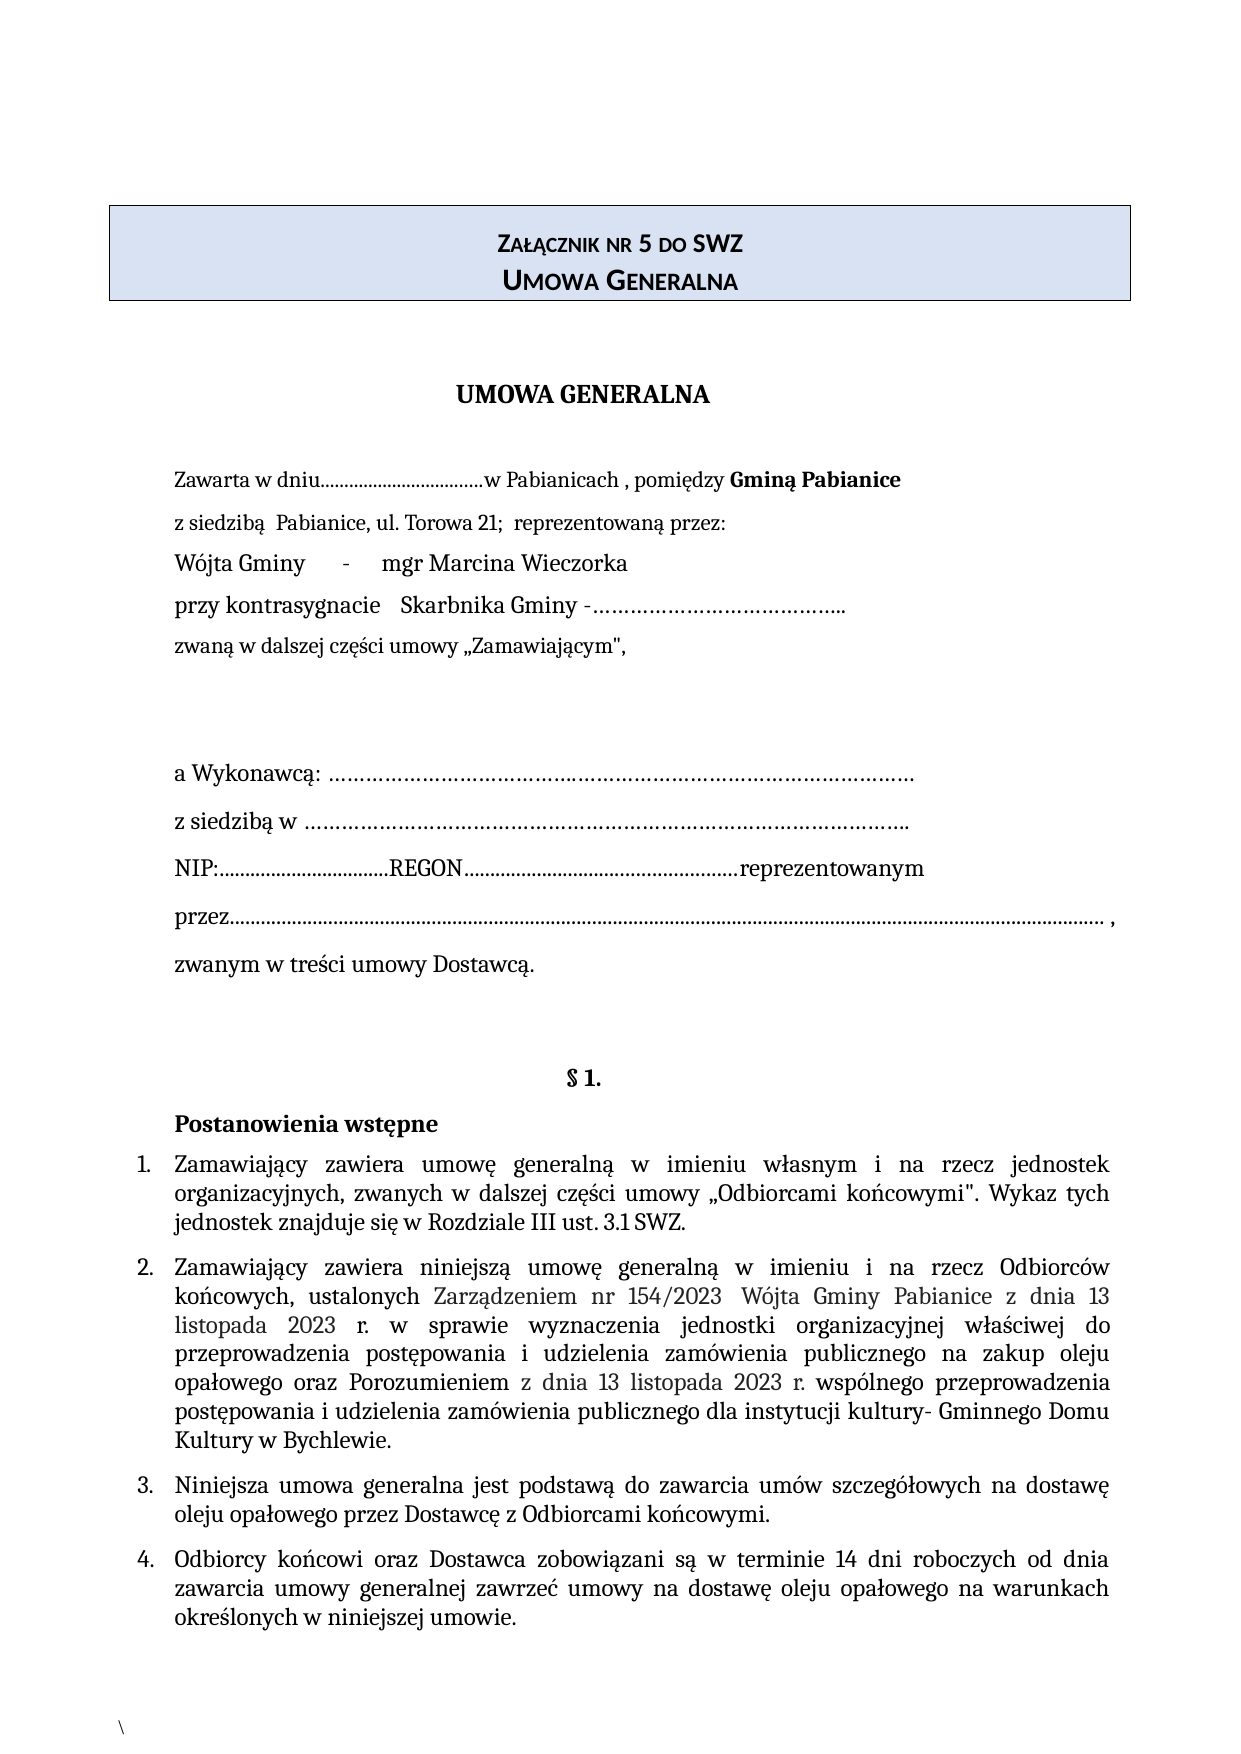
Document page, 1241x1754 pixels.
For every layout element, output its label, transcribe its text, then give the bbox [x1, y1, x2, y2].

text Postanowienia wstępne [174, 1109, 992, 1138]
text Wójta Gminy - mgr Marcina Wieczorka [174, 550, 1122, 577]
text UMOWA GENERALNA [172, 379, 993, 410]
list Zamawiający zawiera niniejszą umowę generalną w imieniu i na rzecz Odbiorców końcowych, ustalonych Zarządzeniem nr 154/2023 Wójta Gminy Pabianice z dnia 13 listopada 2023 r. w sprawie wyznaczenia jednostki organizacyjnej właściwej do przeprowadzenia postępowania i udzielenia zamówienia publicznego na zakup oleju opałowego oraz Porozumieniem z dnia 13 listopada 2023 r. wspólnego przeprowadzenia postępowania i udzielenia zamówienia publicznego dla instytucji kultury- Gminnego Domu Kultury w Bychlewie. [137, 1253, 1110, 1454]
text Umowa Generalna [110, 257, 1130, 300]
text z siedzibą Pabianice, ul. Torowa 21; reprezentowaną przez: [174, 510, 1122, 536]
text zwaną w dalszej części umowy „Zamawiającym", [174, 633, 1122, 660]
text a Wykonawcą: ………………………………….……………………………………………… [174, 759, 1122, 788]
text Załącznik nr 5 do SWZ [110, 224, 1130, 257]
text NIP:.................................REGON reprezentowanym [174, 854, 1122, 883]
list Odbiorcy końcowi oraz Dostawca zobowiązani są w terminie 14 dni roboczych od dnia zawarcia umowy generalnej zawrzeć umowy na dostawę oleju opałowego na warunkach określonych w niniejszej umowie. [137, 1545, 1110, 1632]
text przez , [174, 902, 1122, 931]
text z siedzibą w ……………………………………………………………………………………. [174, 807, 1122, 835]
list Zamawiający zawiera umowę generalną w imieniu własnym i na rzecz jednostek organizacyjnych, zwanych w dalszej części umowy „Odbiorcami końcowymi". Wykaz tych jednostek znajduje się w Rozdziale III ust. 3.1 SWZ. [137, 1150, 1110, 1236]
text zwanym w treści umowy Dostawcą. [174, 949, 1122, 978]
subtitle § 1. [174, 1064, 992, 1093]
text przy kontrasygnacie Skarbnika Gminy -………………………………….. [174, 592, 1122, 619]
list Niniejsza umowa generalna jest podstawą do zawarcia umów szczegółowych na dostawę oleju opałowego przez Dostawcę z Odbiorcami końcowymi. [137, 1471, 1110, 1528]
text Zawarta w dniu w Pabianicach , pomiędzy Gminą Pabianice [174, 467, 1122, 493]
